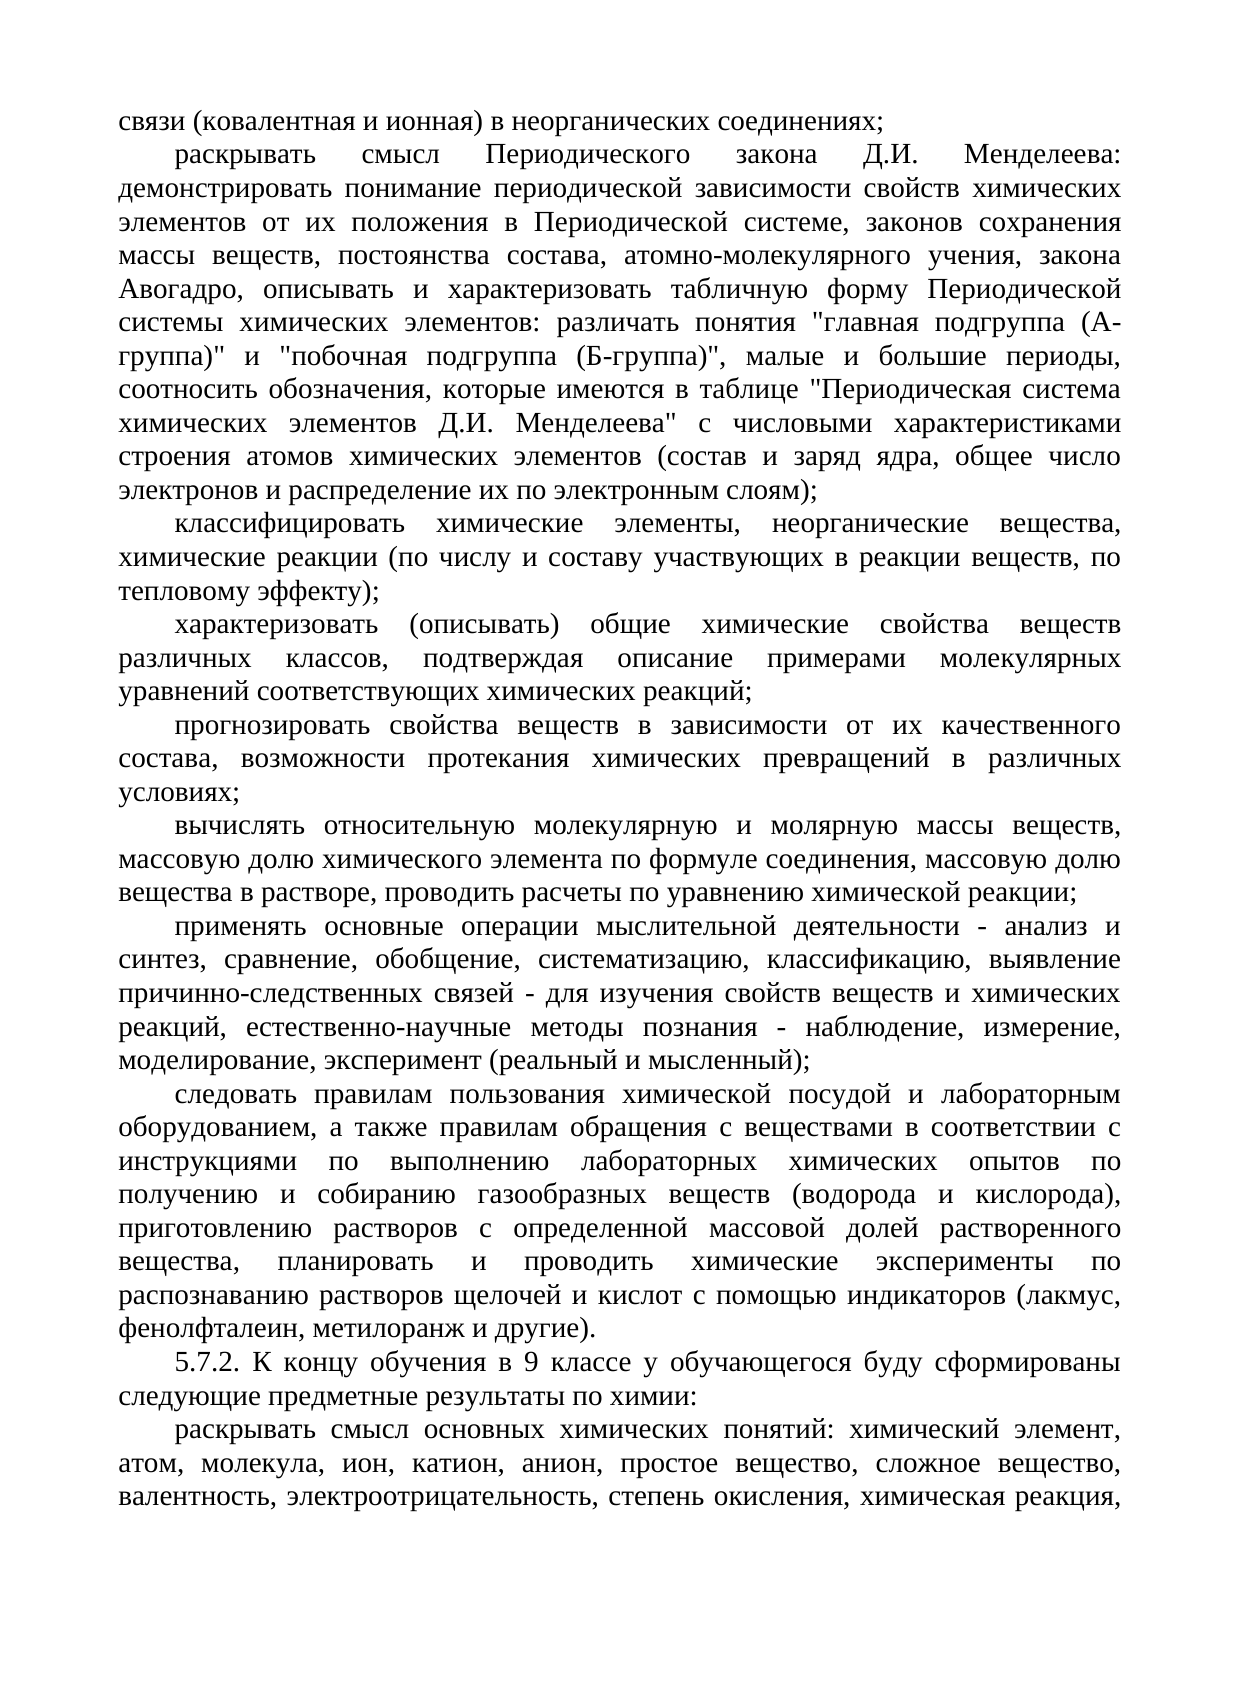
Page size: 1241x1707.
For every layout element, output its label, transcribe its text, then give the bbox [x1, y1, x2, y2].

text раскрывать смысл Периодического закона Д.И. Менделеева: демонстрировать понимание периодической зависимости свойств химических элементов от их положения в Периодической системе, законов сохранения массы веществ, постоянства состава, атомно-молекулярного учения, закона Авогадро, описывать и характеризовать табличную форму Периодической системы химических элементов: различать понятия "главная подгруппа (А-группа)" и "побочная подгруппа (Б-группа)", малые и большие периоды, соотносить обозначения, которые имеются в таблице "Периодическая система химических элементов Д.И. Менделеева" с числовыми характеристиками строения атомов химических элементов (состав и заряд ядра, общее число электронов и распределение их по электронным слоям); [118, 137, 1122, 506]
text характеризовать (описывать) общие химические свойства веществ различных классов, подтверждая описание примерами молекулярных уравнений соответствующих химических реакций; [118, 606, 1122, 707]
text классифицировать химические элементы, неорганические вещества, химические реакции (по числу и составу участвующих в реакции веществ, по тепловому эффекту); [118, 506, 1122, 606]
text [118, 103, 1122, 137]
text прогнозировать свойства веществ в зависимости от их качественного состава, возможности протекания химических превращений в различных условиях; [118, 707, 1122, 807]
text следовать правилам пользования химической посудой и лабораторным оборудованием, а также правилам обращения с веществами в соответствии с инструкциями по выполнению лабораторных химических опытов по получению и собиранию газообразных веществ (водорода и кислорода), приготовлению растворов с определенной массовой долей растворенного вещества, планировать и проводить химические эксперименты по распознаванию растворов щелочей и кислот с помощью индикаторов (лакмус, фенолфталеин, метилоранж и другие). [118, 1076, 1122, 1344]
text применять основные операции мыслительной деятельности - анализ и синтез, сравнение, обобщение, систематизацию, классификацию, выявление причинно-следственных связей - для изучения свойств веществ и химических реакций, естественно-научные методы познания - наблюдение, измерение, моделирование, эксперимент (реальный и мысленный); [118, 908, 1122, 1076]
text 5.7.2. К концу обучения в 9 классе у обучающегося буду сформированы следующие предметные результаты по химии: [118, 1344, 1122, 1411]
text вычислять относительную молекулярную и молярную массы веществ, массовую долю химического элемента по формуле соединения, массовую долю вещества в растворе, проводить расчеты по уравнению химической реакции; [118, 807, 1122, 908]
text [118, 1411, 1122, 1512]
